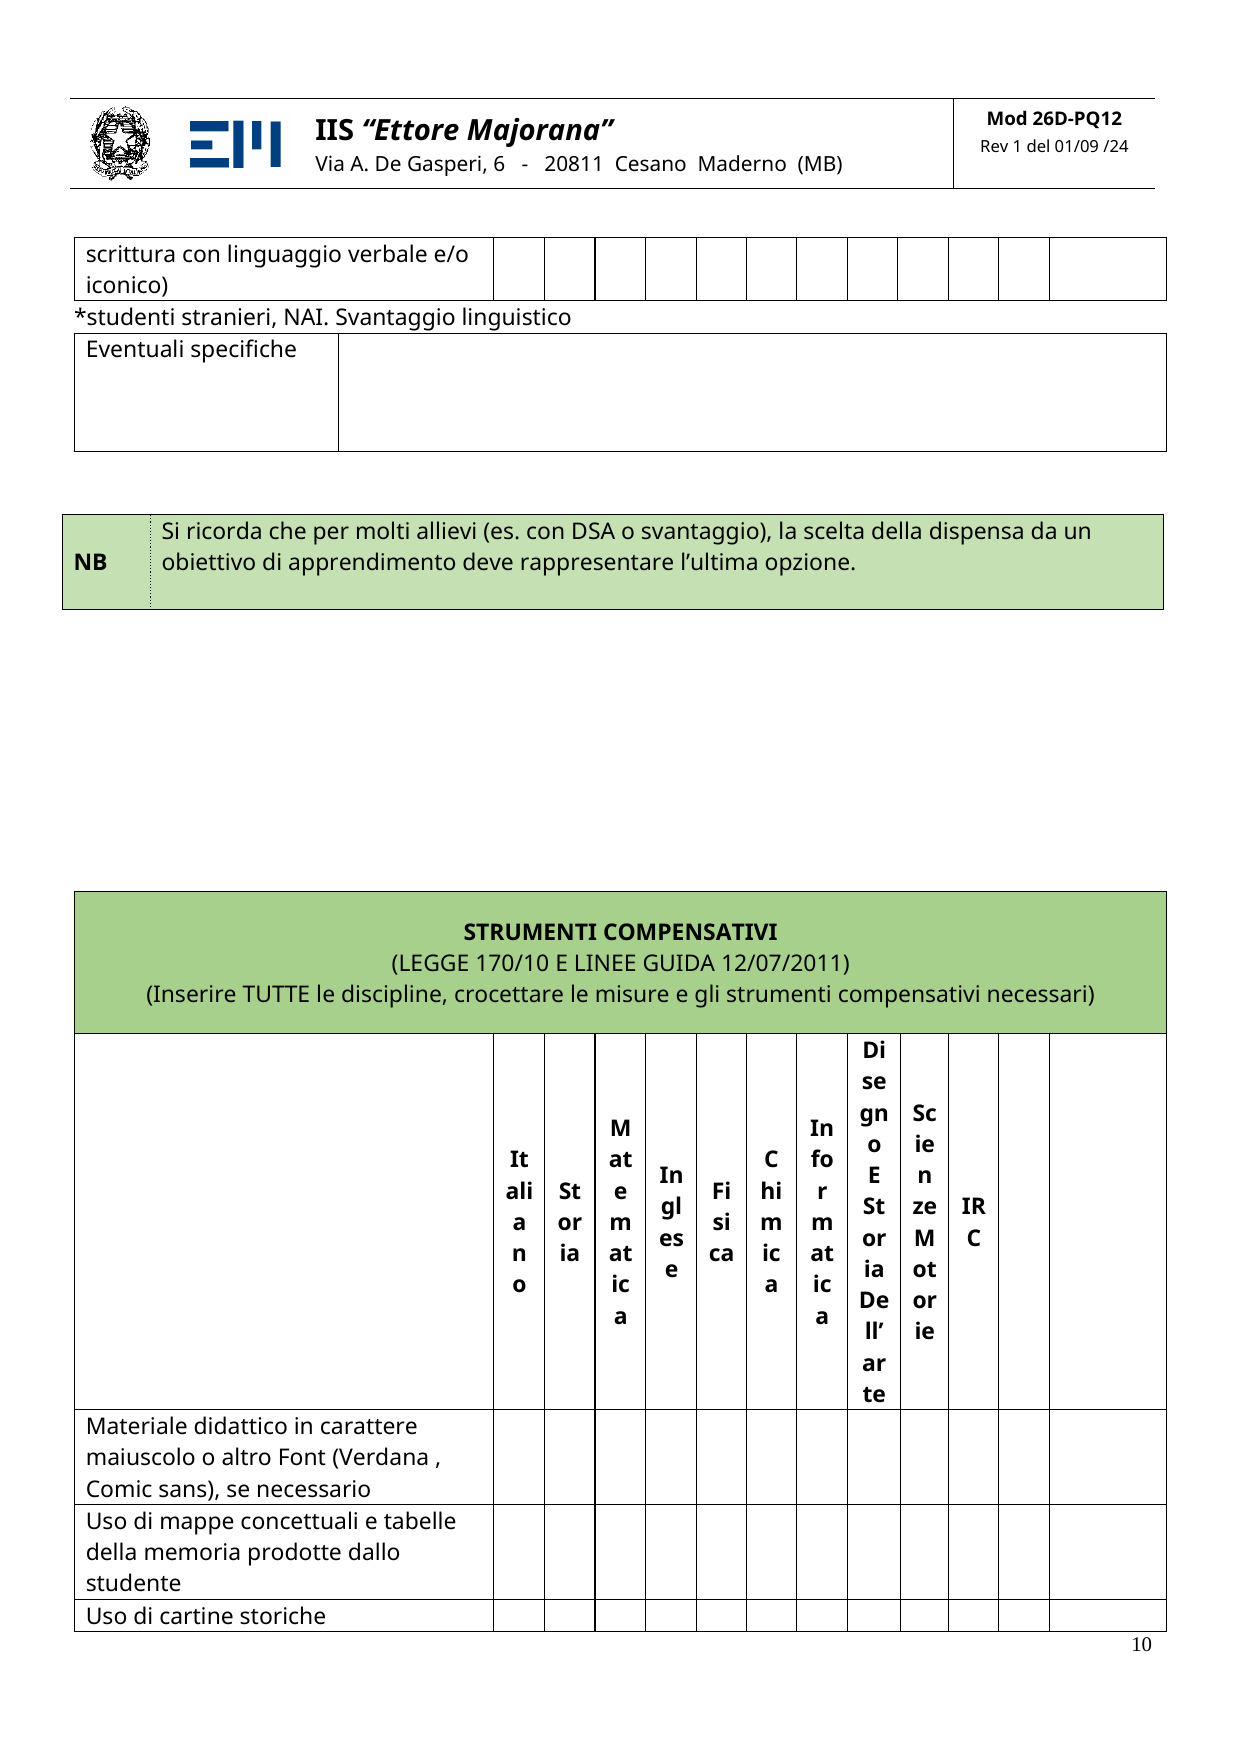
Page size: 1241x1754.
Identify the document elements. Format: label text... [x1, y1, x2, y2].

table_cell [545, 1505, 594, 1598]
picture [87, 104, 155, 183]
table_cell [848, 238, 897, 300]
table_cell [494, 1505, 544, 1598]
table_cell [545, 1410, 594, 1504]
table_cell [747, 238, 796, 300]
table_cell [494, 238, 544, 300]
table_cell [747, 1505, 796, 1598]
table_cell Fisica [697, 1034, 746, 1409]
table_cell Storia [545, 1034, 594, 1409]
table_cell [545, 238, 594, 300]
table_header Si ricorda che per molti allievi (es. con DSA o svantaggio), la scelta della dispensa da un obiettivo di apprendimento deve rappresentare l’ultima opzione. [150, 515, 1163, 609]
table_cell [494, 1600, 544, 1631]
table_cell [75, 1034, 493, 1409]
table_cell Disegno E Storia Dell’arte [848, 1034, 900, 1409]
table_cell Uso di cartine storiche [75, 1600, 493, 1631]
table_cell [596, 238, 645, 300]
table_header STRUMENTI COMPENSATIVI (LEGGE 170/10 E LINEE GUIDA 12/07/2011) (Inserire TUTTE le discipline, crocettare le misure e gli strumenti compensativi necessari) [75, 892, 1166, 1033]
table_cell [646, 238, 696, 300]
table_cell [949, 1600, 998, 1631]
table_cell [949, 1410, 998, 1504]
table_cell [596, 1600, 645, 1631]
text *studenti stranieri, NAI. Svantaggio linguistico [74, 301, 1152, 332]
table_cell [797, 238, 847, 300]
table_cell [848, 1505, 900, 1598]
table_cell [747, 1600, 796, 1631]
table_cell Altro ( es.: sostituzione della scrittura con linguaggio verbale e/o iconico) [75, 238, 493, 300]
table_cell [901, 1600, 948, 1631]
table_cell [1050, 1034, 1166, 1409]
table_cell [999, 1034, 1049, 1409]
table_cell [596, 1410, 645, 1504]
table_cell Inglese [646, 1034, 696, 1409]
table_cell Materiale didattico in carattere maiuscolo o altro Font (Verdana , Comic sans), se necessario [75, 1410, 493, 1504]
table_cell Scienze Motorie [901, 1034, 948, 1409]
table_header Eventuali specifiche [75, 334, 338, 451]
table_cell Italiano [494, 1034, 544, 1409]
table_cell [697, 1600, 746, 1631]
picture [185, 110, 290, 176]
table_cell [797, 1410, 847, 1504]
table_cell [999, 238, 1049, 300]
table_cell [898, 238, 948, 300]
table_cell [999, 1410, 1049, 1504]
table_cell [1050, 238, 1166, 300]
table_header NB [63, 515, 150, 609]
table_cell [545, 1600, 594, 1631]
table_cell [747, 1410, 796, 1504]
table_cell [646, 1505, 696, 1598]
table_cell IRC [949, 1034, 998, 1409]
table_cell [901, 1505, 948, 1598]
table_cell [901, 1410, 948, 1504]
table_cell [949, 1505, 998, 1598]
table_cell [999, 1600, 1049, 1631]
table_header [339, 334, 1166, 451]
table_cell [797, 1505, 847, 1598]
table_cell [797, 1600, 847, 1631]
table_cell [848, 1410, 900, 1504]
table_cell [1050, 1410, 1166, 1504]
table_cell [1050, 1505, 1166, 1598]
table_cell Uso di mappe concettuali e tabelle della memoria prodotte dallo studente [75, 1505, 493, 1598]
table_cell [848, 1600, 900, 1631]
table_cell [697, 1505, 746, 1598]
table_cell Informatica [797, 1034, 847, 1409]
table_cell Chimica [747, 1034, 796, 1409]
table_cell [697, 1410, 746, 1504]
table_cell [999, 1505, 1049, 1598]
table_cell [949, 238, 998, 300]
table_cell [697, 238, 746, 300]
table_cell [596, 1505, 645, 1598]
table_cell [494, 1410, 544, 1504]
table_cell [646, 1410, 696, 1504]
table_cell Matematica [596, 1034, 645, 1409]
table_cell [1050, 1600, 1166, 1631]
table_cell [646, 1600, 696, 1631]
